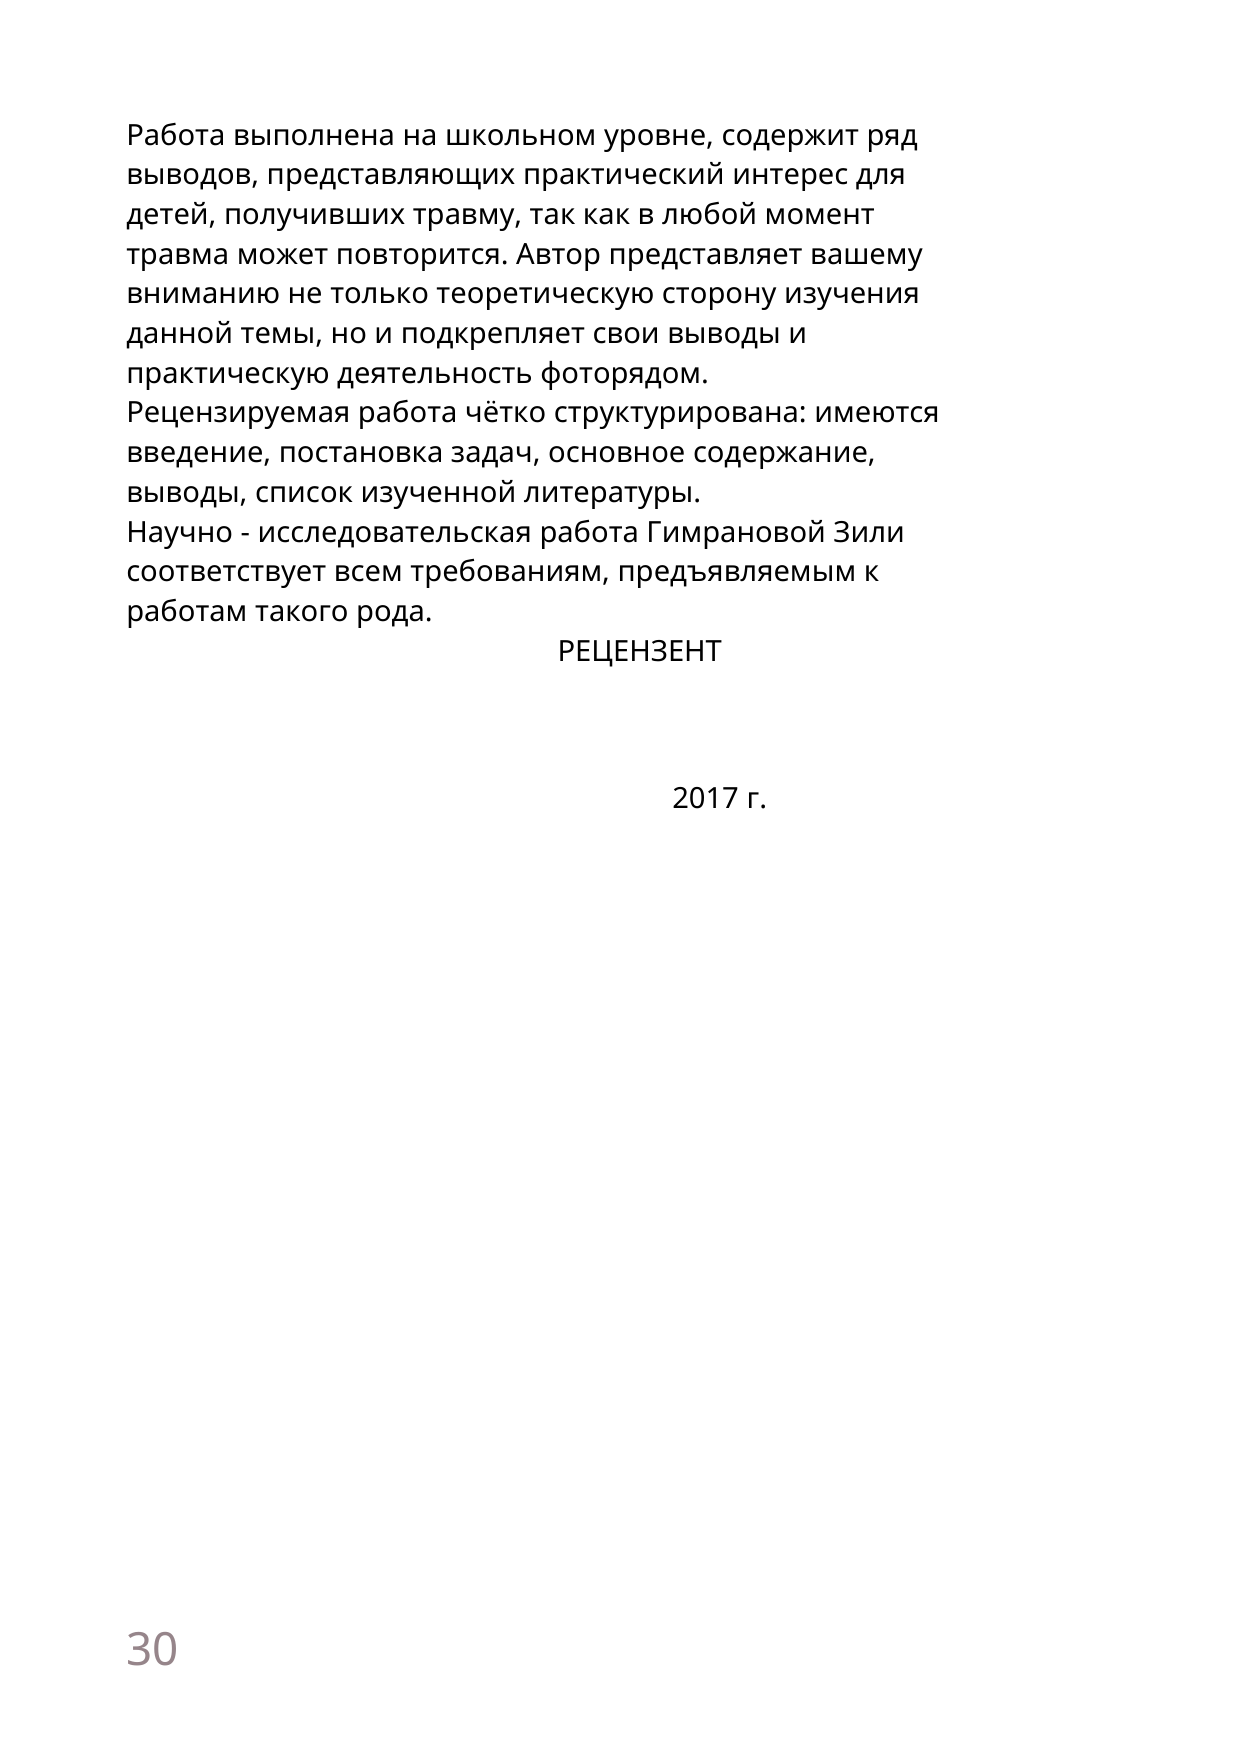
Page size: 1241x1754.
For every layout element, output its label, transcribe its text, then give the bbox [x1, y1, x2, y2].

text Научно - исследовательская работа Гимрановой Зили соответствует всем требованиям, предъявляемым к работам такого рода. [126, 511, 985, 630]
text 2017 г. [126, 778, 985, 817]
text Рецензируемая работа чётко структурирована: имеются введение, постановка задач, основное содержание, выводы, список изученной литературы. [126, 392, 985, 511]
text РЕЦЕНЗЕНТ [126, 630, 985, 669]
text Работа выполнена на школьном уровне, содержит ряд выводов, представляющих практический интерес для детей, получивших травму, так как в любой момент травма может повторится. Автор представляет вашему вниманию не только теоретическую сторону изучения данной темы, но и подкрепляет свои выводы и практическую деятельность фоторядом. [126, 114, 985, 392]
